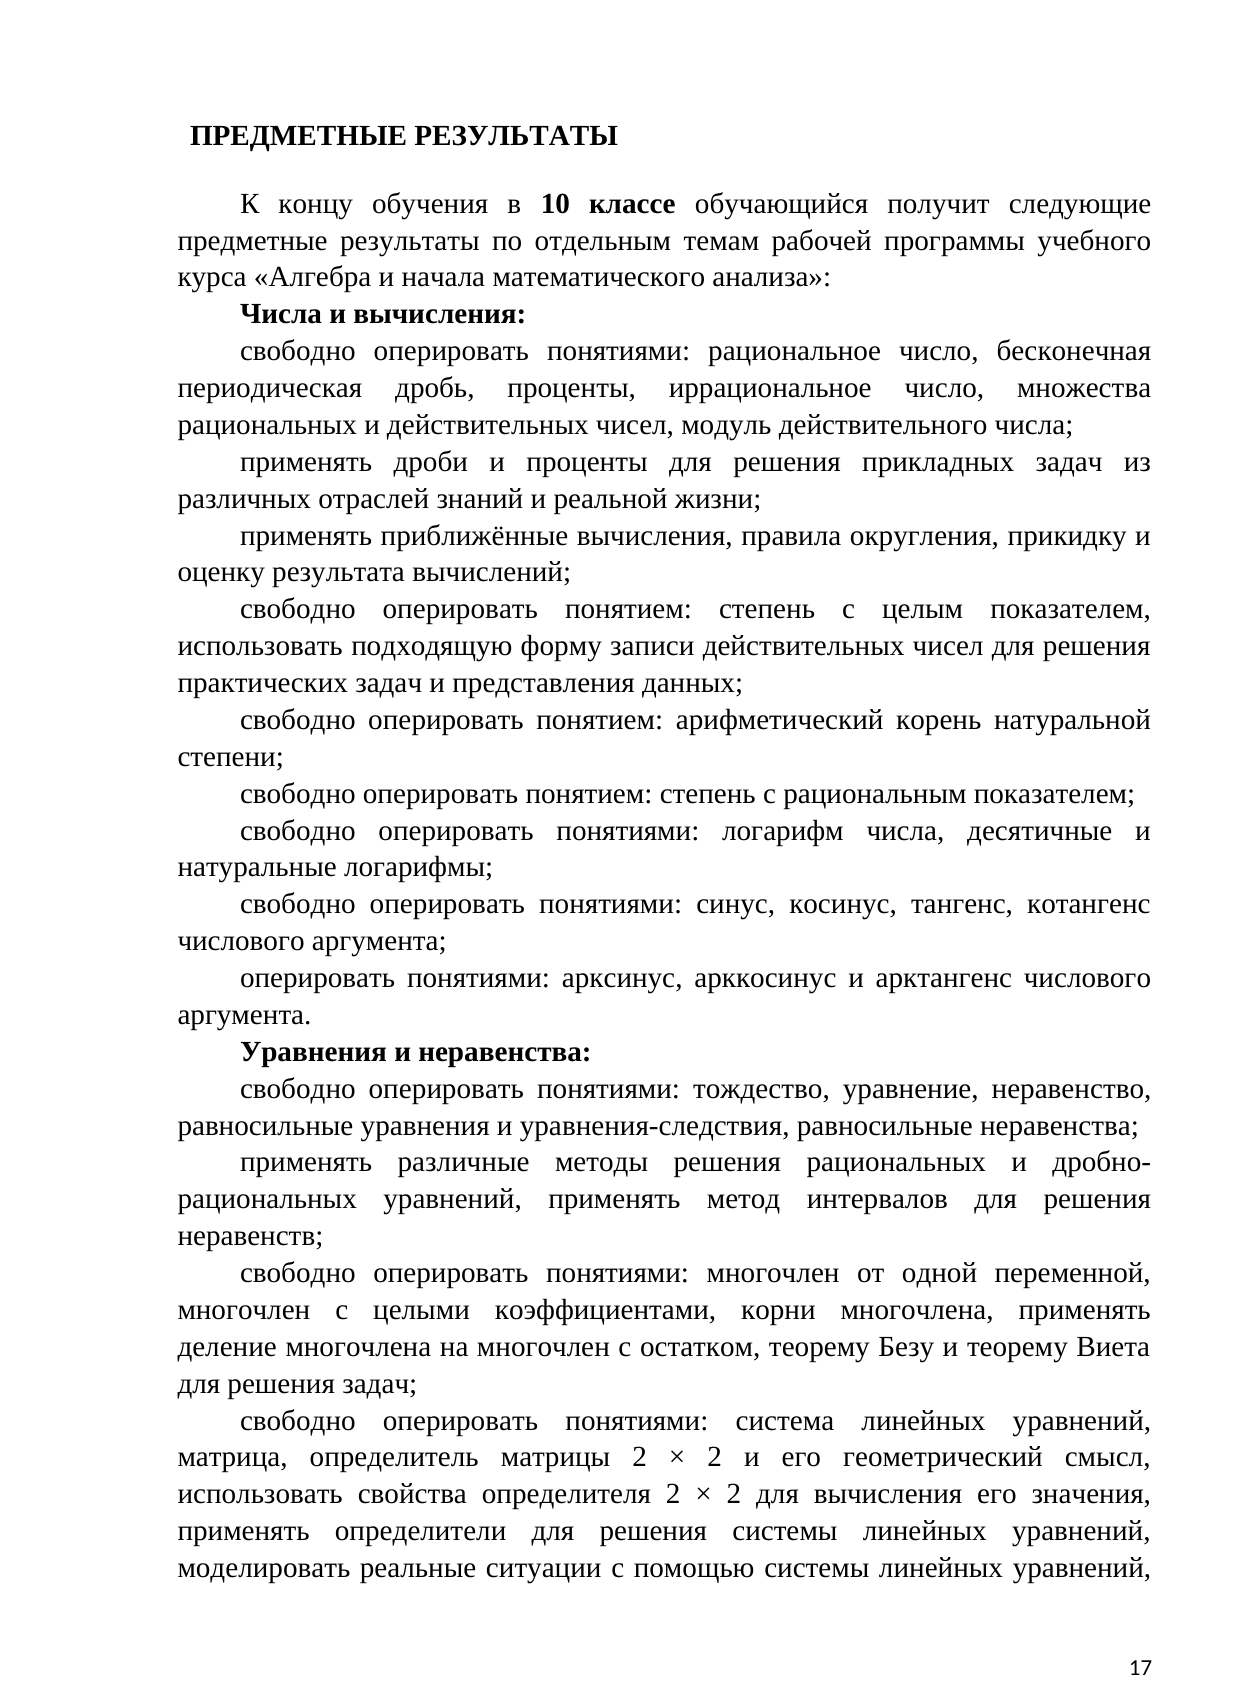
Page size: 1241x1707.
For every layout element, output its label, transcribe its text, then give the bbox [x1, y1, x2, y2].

text свободно оперировать понятиями: рациональное число, бесконечная периодическая дробь, проценты, иррациональное число, множества рациональных и действительных чисел, модуль действительного числа; [177, 333, 1152, 441]
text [177, 1403, 1152, 1584]
text оперировать понятиями: арксинус, арккосинус и арктангенс числового аргумента. [177, 960, 1152, 1031]
text ПРЕДМЕТНЫЕ РЕЗУЛЬТАТЫ [190, 118, 1152, 152]
text свободно оперировать понятием: арифметический корень натуральной степени; [177, 702, 1152, 772]
text свободно оперировать понятием: степень с целым показателем, использовать подходящую форму записи действительных чисел для решения практических задач и представления данных; [177, 591, 1152, 699]
text Уравнения и неравенства: [177, 1034, 1152, 1067]
text свободно оперировать понятиями: тождество, уравнение, неравенство, равносильные уравнения и уравнения-следствия, равносильные неравенства; [177, 1071, 1152, 1141]
text свободно оперировать понятиями: синус, косинус, тангенс, котангенс числового аргумента; [177, 886, 1152, 957]
text свободно оперировать понятиями: логарифм числа, десятичные и натуральные логарифмы; [177, 813, 1152, 883]
text Числа и вычисления: [177, 296, 1152, 330]
text применять дроби и проценты для решения прикладных задач из различных отраслей знаний и реальной жизни; [177, 444, 1152, 514]
text применять различные методы решения рациональных и дробно-рациональных уравнений, применять метод интервалов для решения неравенств; [177, 1144, 1152, 1252]
text К концу обучения в 10 классе обучающийся получит следующие предметные результаты по отдельным темам рабочей программы учебного курса «Алгебра и начала математического анализа»: [177, 186, 1152, 293]
text применять приближённые вычисления, правила округления, прикидку и оценку результата вычислений; [177, 518, 1152, 588]
text свободно оперировать понятием: степень с рациональным показателем; [177, 776, 1152, 809]
text свободно оперировать понятиями: многочлен от одной переменной, многочлен с целыми коэффициентами, корни многочлена, применять деление многочлена на многочлен с остатком, теорему Безу и теорему Виета для решения задач; [177, 1255, 1152, 1399]
